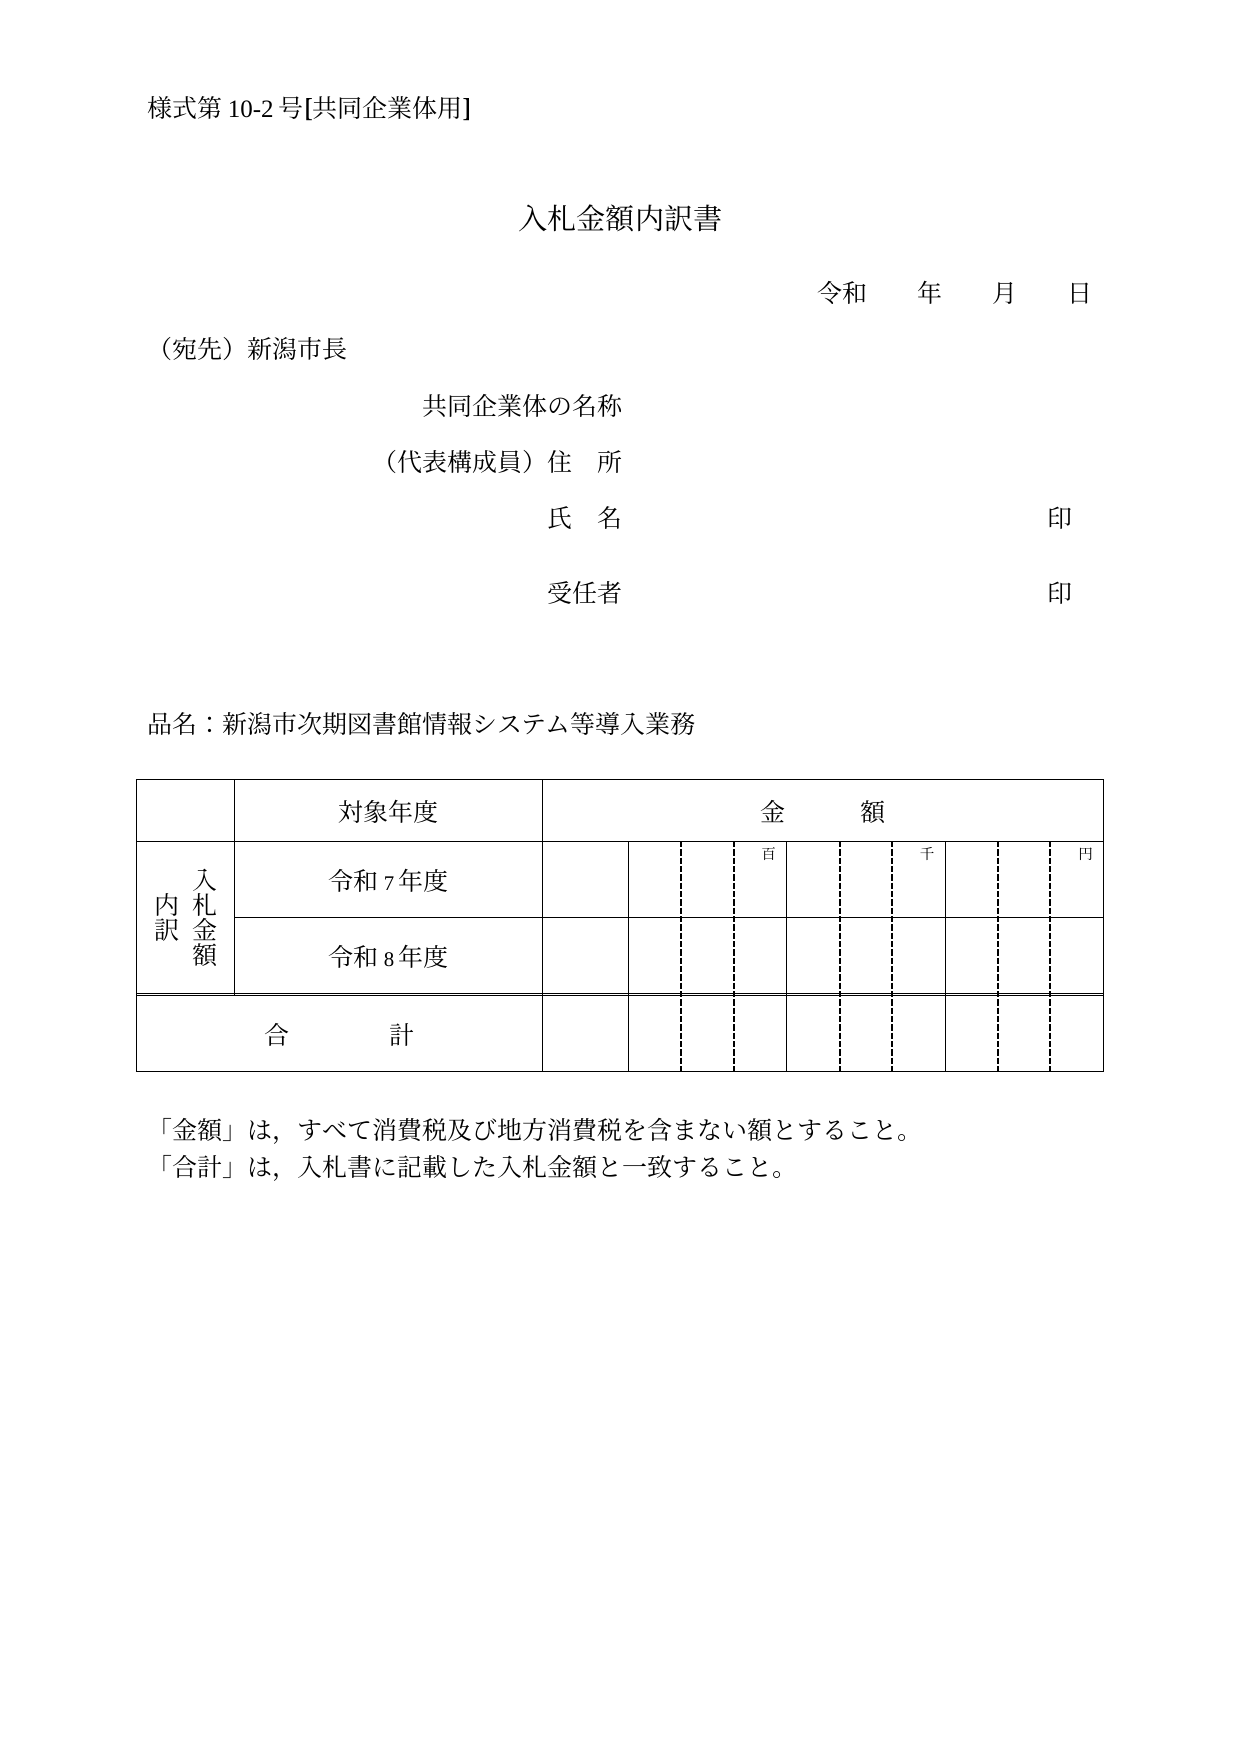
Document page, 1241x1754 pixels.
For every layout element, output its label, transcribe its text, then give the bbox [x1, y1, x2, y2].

table_cell [840, 918, 892, 993]
table_cell [1050, 996, 1103, 1071]
table_header [137, 780, 234, 841]
text 入札金額内訳書 [148, 179, 1092, 254]
table_cell [998, 918, 1050, 993]
table_cell [840, 842, 892, 917]
table_cell 令和8年度 [235, 918, 542, 993]
table_cell 令和7年度 [235, 842, 542, 917]
table_cell [629, 842, 681, 917]
table_cell [543, 996, 628, 1071]
table_cell [892, 996, 945, 1071]
table_cell 円 [1050, 842, 1103, 917]
table_cell [840, 996, 892, 1071]
text 令和 年 月 日 [148, 273, 1092, 310]
table_cell [681, 842, 734, 917]
table_cell [946, 842, 998, 917]
table_cell 百 [734, 842, 786, 917]
text 受任者 印 [548, 573, 1092, 610]
table_cell [543, 918, 628, 993]
table_cell [629, 918, 681, 993]
table_cell [681, 996, 734, 1071]
table_cell [892, 918, 945, 993]
table_cell [543, 842, 628, 917]
table_cell [734, 996, 786, 1071]
table_cell [946, 996, 998, 1071]
text 「合計」は，入札書に記載した入札金額と一致すること。 [148, 1147, 1092, 1185]
table_cell [998, 996, 1050, 1071]
table_cell [734, 918, 786, 993]
table_cell [998, 842, 1050, 917]
table_header 金 額 [543, 780, 1103, 841]
table_cell [787, 996, 839, 1071]
table_cell 千 [892, 842, 945, 917]
text （宛先）新潟市長 [148, 329, 1092, 367]
text 「金額」は，すべて消費税及び地方消費税を含まない額とすること。 [148, 1110, 1092, 1147]
table_header 対象年度 [235, 780, 542, 841]
table_cell [787, 918, 839, 993]
table_cell 入札金額 内訳 [137, 842, 234, 993]
table_cell [681, 918, 734, 993]
text （代表構成員）住 所 [373, 442, 1092, 479]
table_cell [787, 842, 839, 917]
text 品名：新潟市次期図書館情報システム等導入業務 [148, 704, 1092, 742]
table_cell [629, 996, 681, 1071]
table_cell [946, 918, 998, 993]
table_cell [1050, 918, 1103, 993]
text 共同企業体の名称 [423, 385, 1092, 423]
table_cell 合 計 [137, 996, 542, 1071]
text 氏 名 印 [548, 498, 1092, 535]
